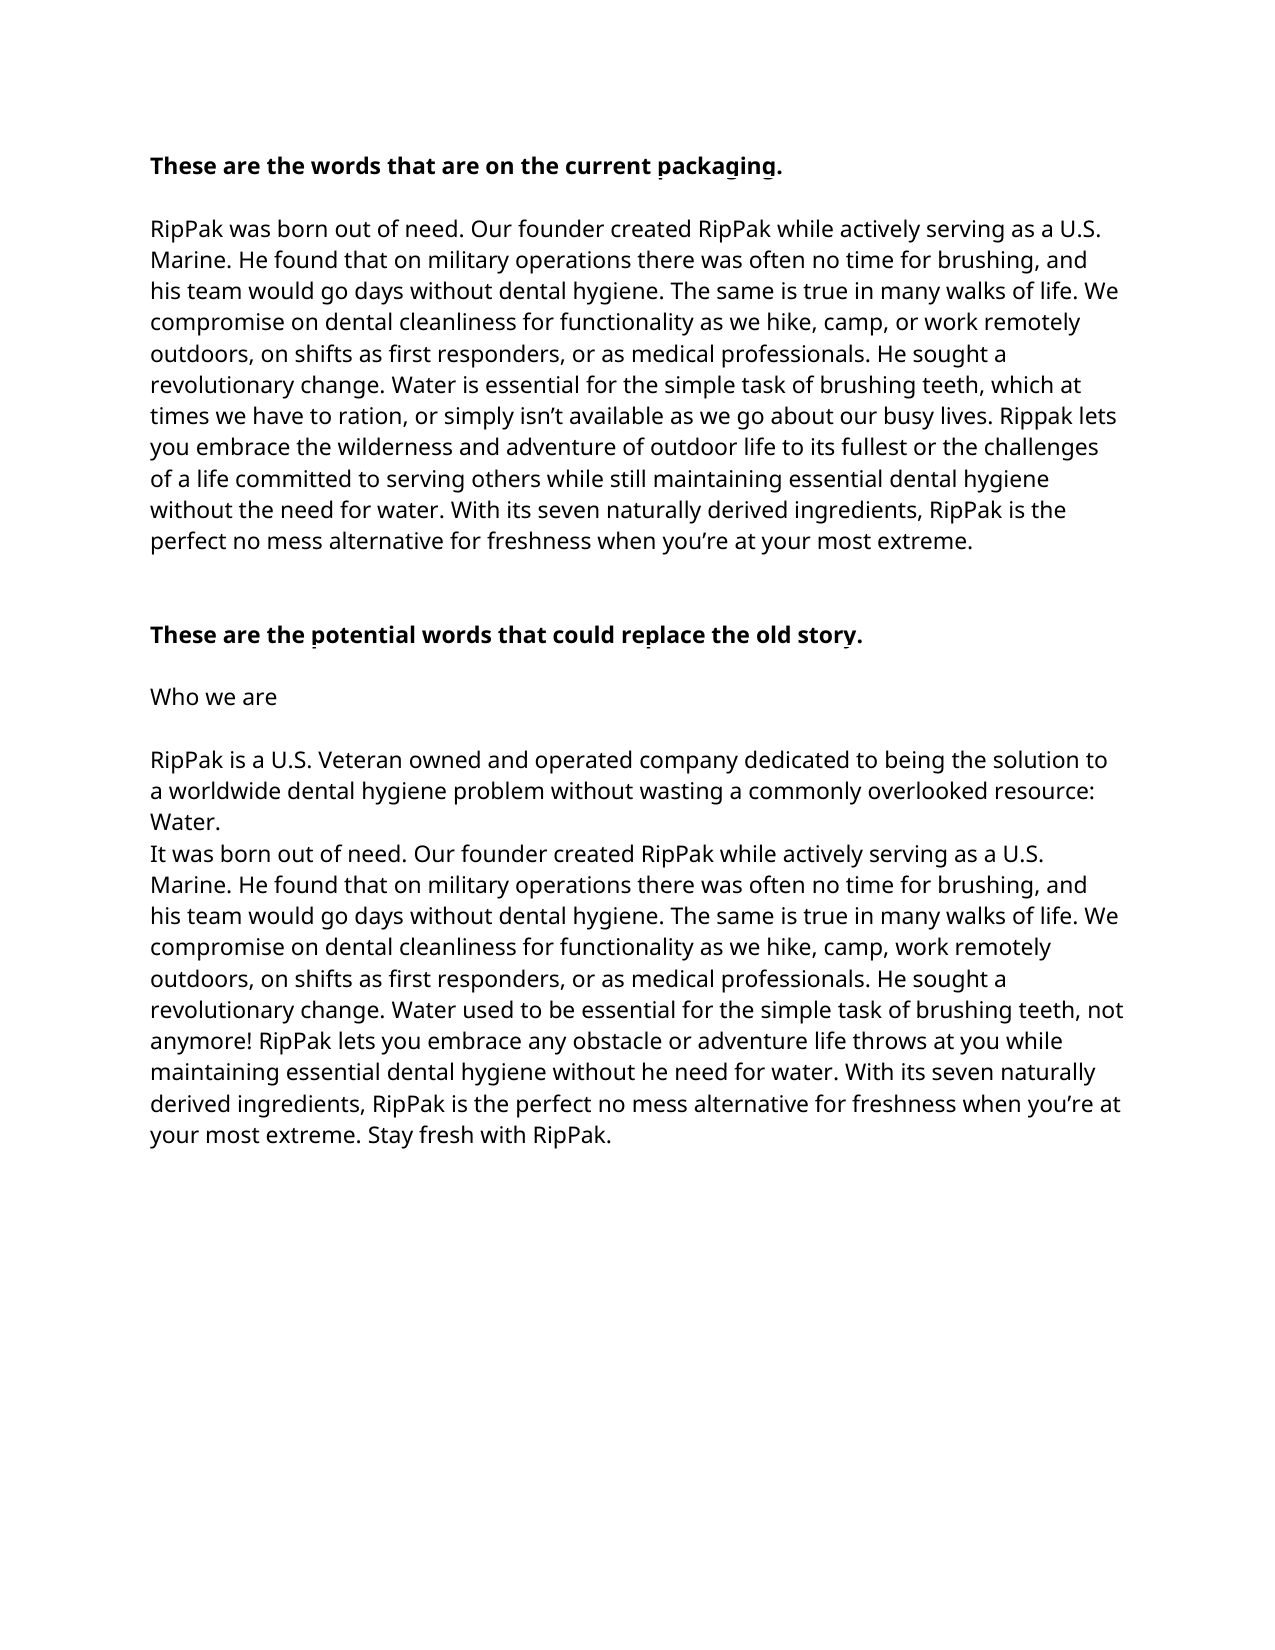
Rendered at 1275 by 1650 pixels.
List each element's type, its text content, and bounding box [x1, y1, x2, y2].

text RipPak was born out of need. Our founder created RipPak while actively serving as a U.S. Marine. He found that on military operations there was often no time for brushing, and his team would go days without dental hygiene. The same is true in many walks of life. We compromise on dental cleanliness for functionality as we hike, camp, or work remotely outdoors, on shifts as first responders, or as medical professionals. He sought a revolutionary change. Water is essential for the simple task of brushing teeth, which at times we have to ration, or simply isn’t available as we go about our busy lives. Rippak lets you embrace the wilderness and adventure of outdoor life to its fullest or the challenges of a life committed to serving others while still maintaining essential dental hygiene without the need for water. With its seven naturally derived ingredients, RipPak is the perfect no mess alternative for freshness when you’re at your most extreme. [150, 212, 1125, 556]
text RipPak is a U.S. Veteran owned and operated company dedicated to being the solution to a worldwide dental hygiene problem without wasting a commonly overlooked resource: Water. [150, 744, 1125, 837]
text It was born out of need. Our founder created RipPak while actively serving as a U.S. Marine. He found that on military operations there was often no time for brushing, and his team would go days without dental hygiene. The same is true in many walks of life. We compromise on dental cleanliness for functionality as we hike, camp, work remotely outdoors, on shifts as first responders, or as medical professionals. He sought a revolutionary change. Water used to be essential for the simple task of brushing teeth, not anymore! RipPak lets you embrace any obstacle or adventure life throws at you while maintaining essential dental hygiene without he need for water. With its seven naturally derived ingredients, RipPak is the perfect no mess alternative for freshness when you’re at your most extreme. Stay fresh with RipPak. [150, 837, 1125, 1150]
text These are the words that are on the current packaging. [150, 150, 1125, 181]
text Who we are [150, 681, 1125, 712]
text These are the potential words that could replace the old story. [150, 619, 1125, 650]
